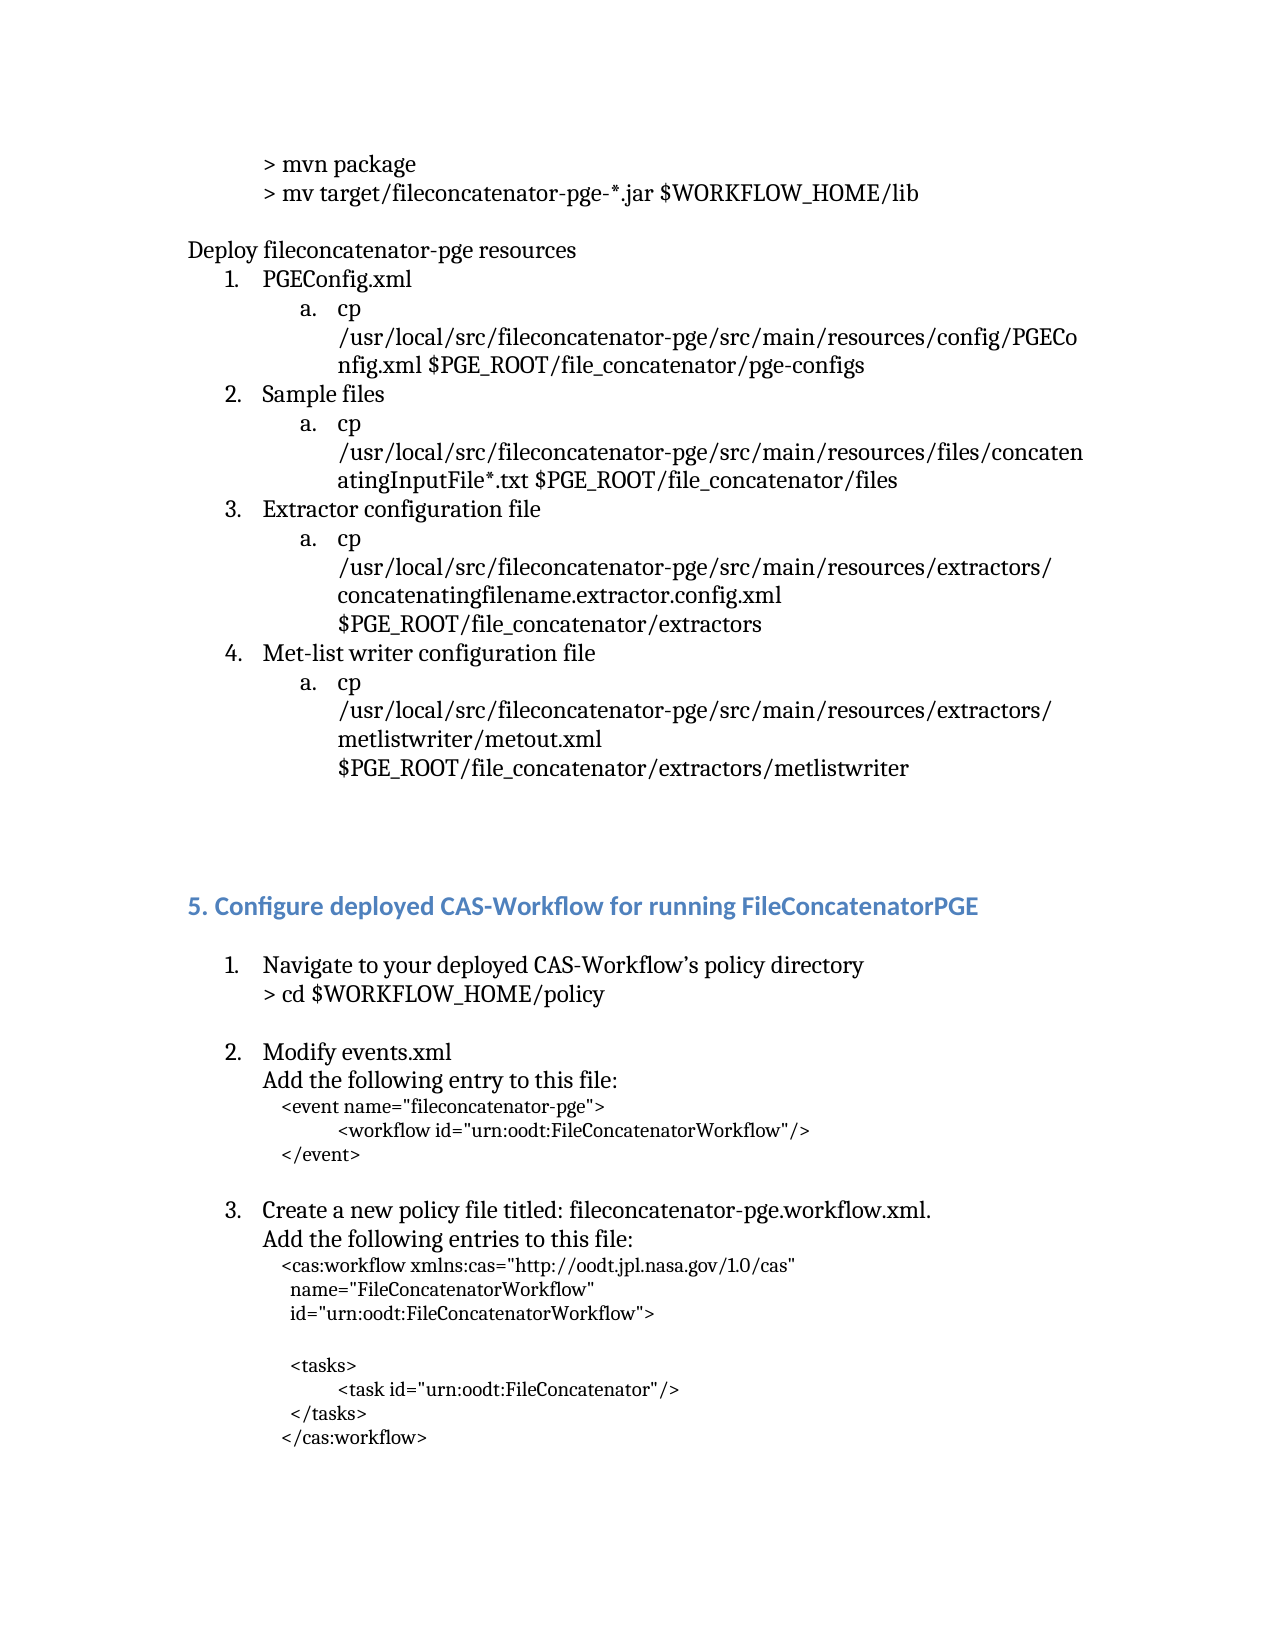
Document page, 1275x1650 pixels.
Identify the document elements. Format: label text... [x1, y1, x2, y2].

list Met-list writer configuration file [225, 639, 1087, 667]
text <event name="fileconcatenator-pge"> [262, 1095, 1087, 1119]
list name="FileConcatenatorWorkflow" [262, 1277, 1087, 1301]
list Add the following entry to this file: [262, 1066, 1087, 1095]
text <workflow id="urn:oodt:FileConcatenatorWorkflow"/> [262, 1119, 1087, 1143]
list > cd $WORKFLOW_HOME/policy [262, 980, 1087, 1009]
text > mvn package [187, 150, 1087, 179]
list </cas:workflow> [262, 1426, 1087, 1450]
list Extractor configuration file [225, 495, 1087, 524]
list Add the following entries to this file: [262, 1224, 1087, 1253]
list Sample files [225, 380, 1087, 409]
list id="urn:oodt:FileConcatenatorWorkflow"> [262, 1301, 1087, 1325]
list <cas:workflow xmlns:cas="http://oodt.jpl.nasa.gov/1.0/cas" [262, 1253, 1087, 1277]
list PGEConfig.xml [225, 265, 1087, 294]
list </tasks> [262, 1402, 1087, 1426]
text Deploy fileconcatenator-pge resources [187, 236, 1087, 265]
list Navigate to your deployed CAS-Workflow’s policy directory [225, 951, 1087, 980]
list Create a new policy file titled: fileconcatenator-pge.workflow.xml. [225, 1196, 1087, 1224]
list cp /usr/local/src/fileconcatenator-pge/src/main/resources/extractors/concatenatingfilename.extractor.config.xml $PGE_ROOT/file_concatenator/extractors [300, 524, 1087, 639]
text > mv target/fileconcatenator-pge-*.jar $WORKFLOW_HOME/lib [187, 179, 1087, 207]
list Modify events.xml [225, 1038, 1087, 1066]
list cp /usr/local/src/fileconcatenator-pge/src/main/resources/files/concatenatingInputFile*.txt $PGE_ROOT/file_concatenator/files [300, 409, 1087, 495]
list cp /usr/local/src/fileconcatenator-pge/src/main/resources/extractors/metlistwriter/metout.xml $PGE_ROOT/file_concatenator/extractors/metlistwriter [300, 667, 1087, 782]
list cp /usr/local/src/fileconcatenator-pge/src/main/resources/config/PGEConfig.xml $PGE_ROOT/file_concatenator/pge-configs [300, 294, 1087, 380]
list <task id="urn:oodt:FileConcatenator"/> [262, 1378, 1087, 1402]
subtitle 5. Configure deployed CAS-Workflow for running FileConcatenatorPGE [187, 889, 1087, 923]
text </event> [262, 1143, 1087, 1167]
list <tasks> [262, 1354, 1087, 1378]
